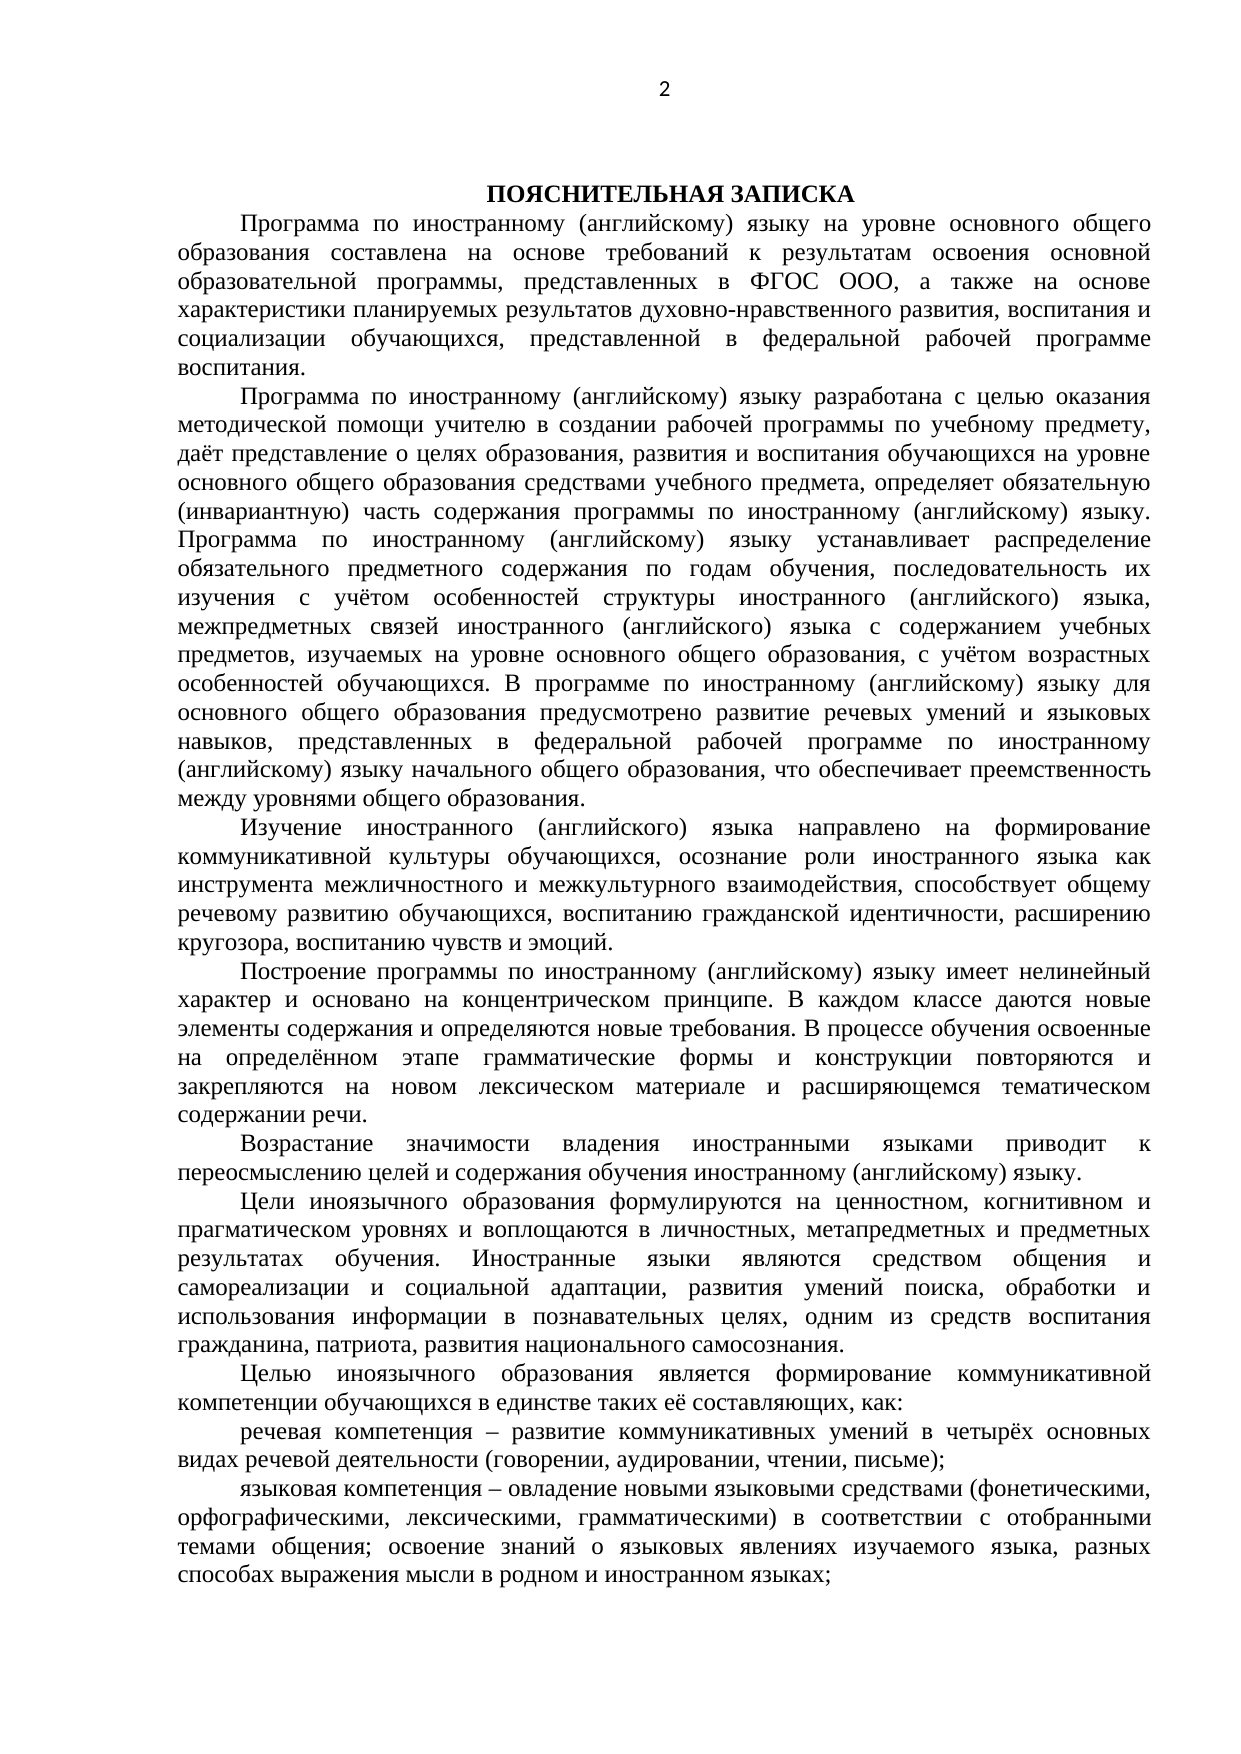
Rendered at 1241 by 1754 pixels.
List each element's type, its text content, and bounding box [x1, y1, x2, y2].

text ПОЯСНИТЕЛЬНАЯ ЗАПИСКА [190, 179, 1152, 208]
text Возрастание значимости владения иностранными языками приводит к переосмыслению целей и содержания обучения иностранному (английскому) языку. [177, 1128, 1152, 1186]
text Программа по иностранному (английскому) языку разработана с целью оказания методической помощи учителю в создании рабочей программы по учебному предмету, даёт представление о целях образования, развития и воспитания обучающихся на уровне основного общего образования средствами учебного предмета, определяет обязательную (инвариантную) часть содержания программы по иностранному (английскому) языку. Программа по иностранному (английскому) языку устанавливает распределение обязательного предметного содержания по годам обучения, последовательность их изучения с учётом особенностей структуры иностранного (английского) языка, межпредметных связей иностранного (английского) языка с содержанием учебных предметов, изучаемых на уровне основного общего образования, с учётом возрастных особенностей обучающихся. В программе по иностранному (английскому) языку для основного общего образования предусмотрено развитие речевых умений и языковых навыков, представленных в федеральной рабочей программе по иностранному (английскому) языку начального общего образования, что обеспечивает преемственность между уровнями общего образования. [177, 381, 1152, 812]
text Изучение иностранного (английского) языка направлено на формирование коммуникативной культуры обучающихся, осознание роли иностранного языка как инструмента межличностного и межкультурного взаимодействия, способствует общему речевому развитию обучающихся, воспитанию гражданской идентичности, расширению кругозора, воспитанию чувств и эмоций. [177, 812, 1152, 956]
text языковая компетенция – овладение новыми языковыми средствами (фонетическими, орфографическими, лексическими, грамматическими) в соответствии c отобранными темами общения; освоение знаний о языковых явлениях изучаемого языка, разных способах выражения мысли в родном и иностранном языках; [177, 1473, 1152, 1588]
text Построение программы по иностранному (английскому) языку имеет нелинейный характер и основано на концентрическом принципе. В каждом классе даются новые элементы содержания и определяются новые требования. В процессе обучения освоенные на определённом этапе грамматические формы и конструкции повторяются и закрепляются на новом лексическом материале и расширяющемся тематическом содержании речи. [177, 956, 1152, 1128]
text Программа по иностранному (английскому) языку на уровне основного общего образования составлена на основе требований к результатам освоения основной образовательной программы, представленных в ФГОС ООО, а также на основе характеристики планируемых результатов духовно-нравственного развития, воспитания и социализации обучающихся, представленной в федеральной рабочей программе воспитания. [177, 208, 1152, 381]
text Целью иноязычного образования является формирование коммуникативной компетенции обучающихся в единстве таких её составляющих, как: [177, 1358, 1152, 1416]
text Цели иноязычного образования формулируются на ценностном, когнитивном и прагматическом уровнях и воплощаются в личностных, метапредметных и предметных результатах обучения. Иностранные языки являются средством общения и самореализации и социальной адаптации, развития умений поиска, обработки и использования информации в познавательных целях, одним из средств воспитания гражданина, патриота, развития национального самосознания. [177, 1186, 1152, 1358]
text речевая компетенция – развитие коммуникативных умений в четырёх основных видах речевой деятельности (говорении, аудировании, чтении, письме); [177, 1416, 1152, 1473]
